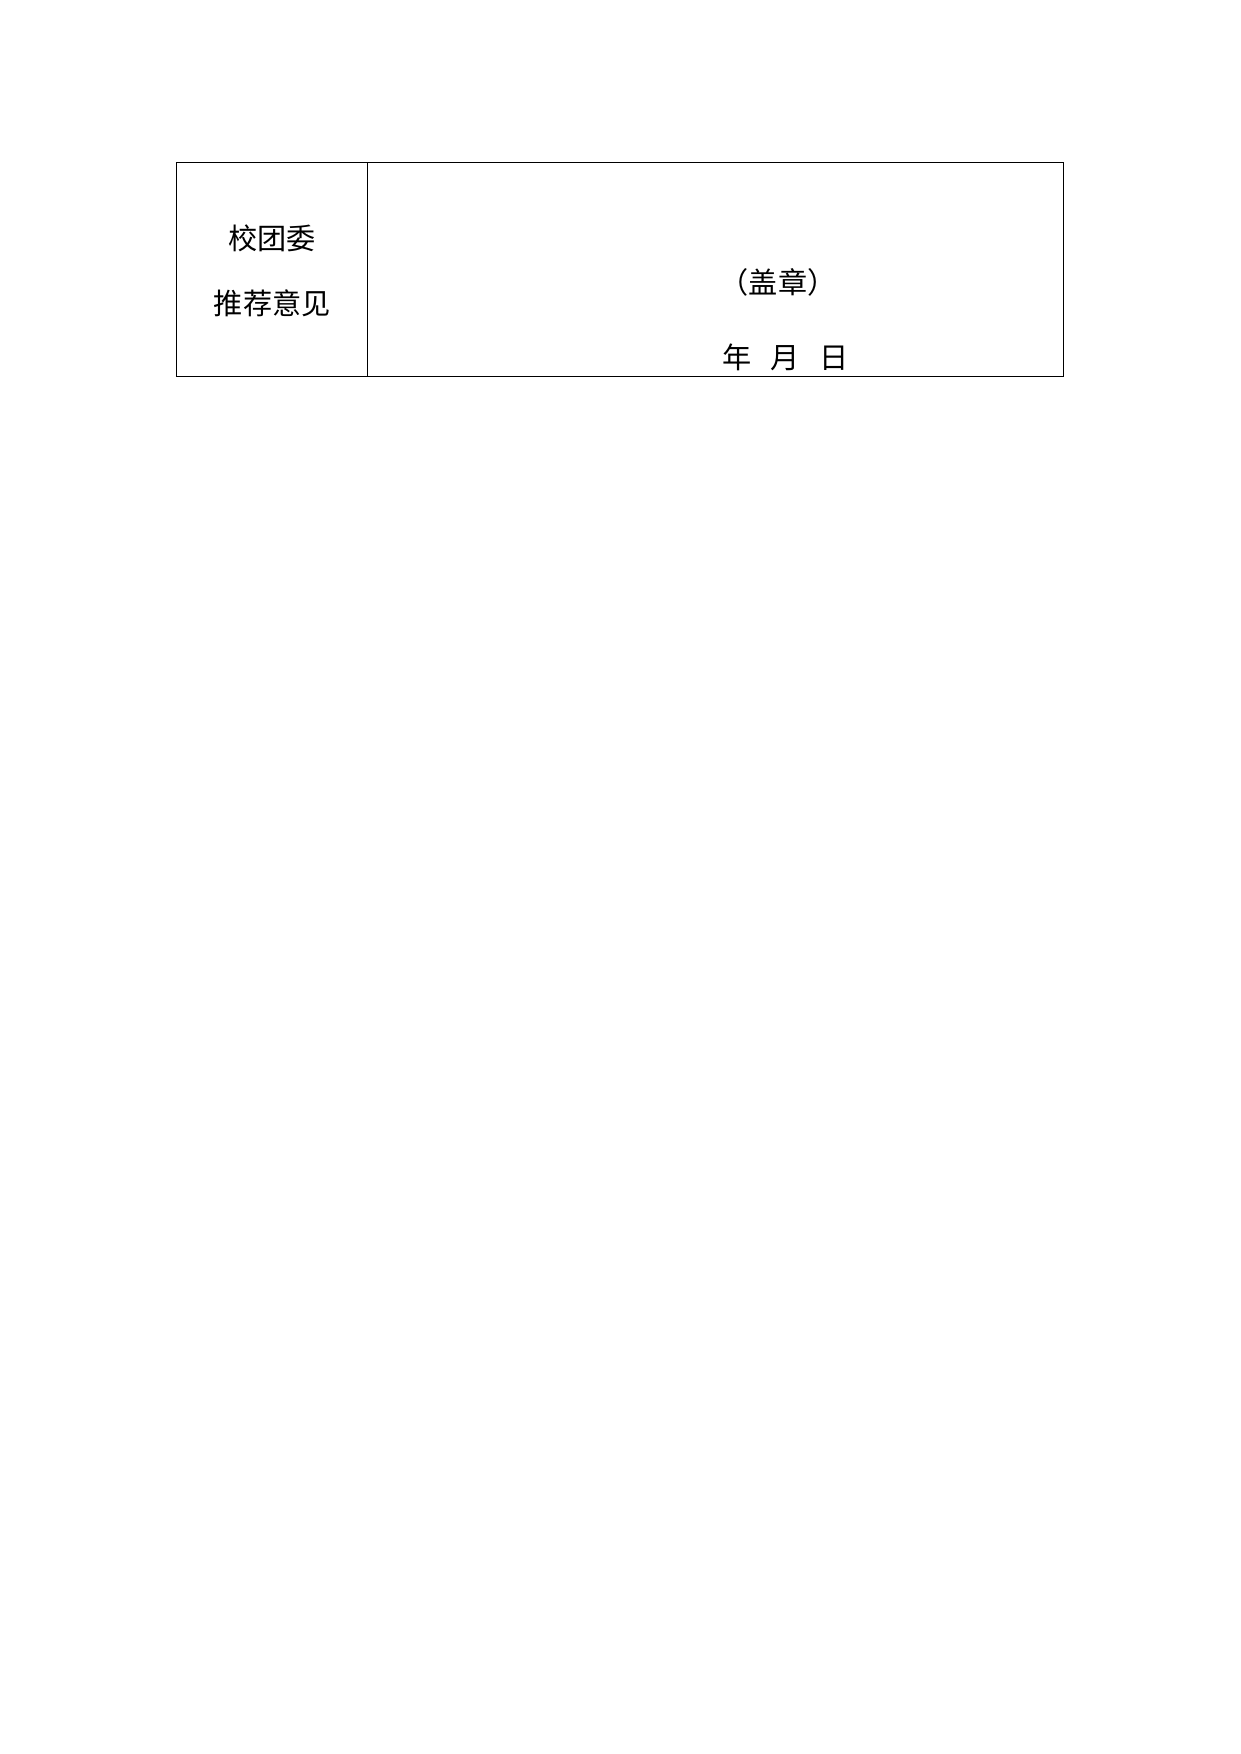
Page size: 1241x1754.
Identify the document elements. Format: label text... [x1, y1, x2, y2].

table_cell 校团委 推荐意见 [177, 163, 367, 376]
table_cell （盖章） 年 月 日 [368, 163, 1063, 376]
